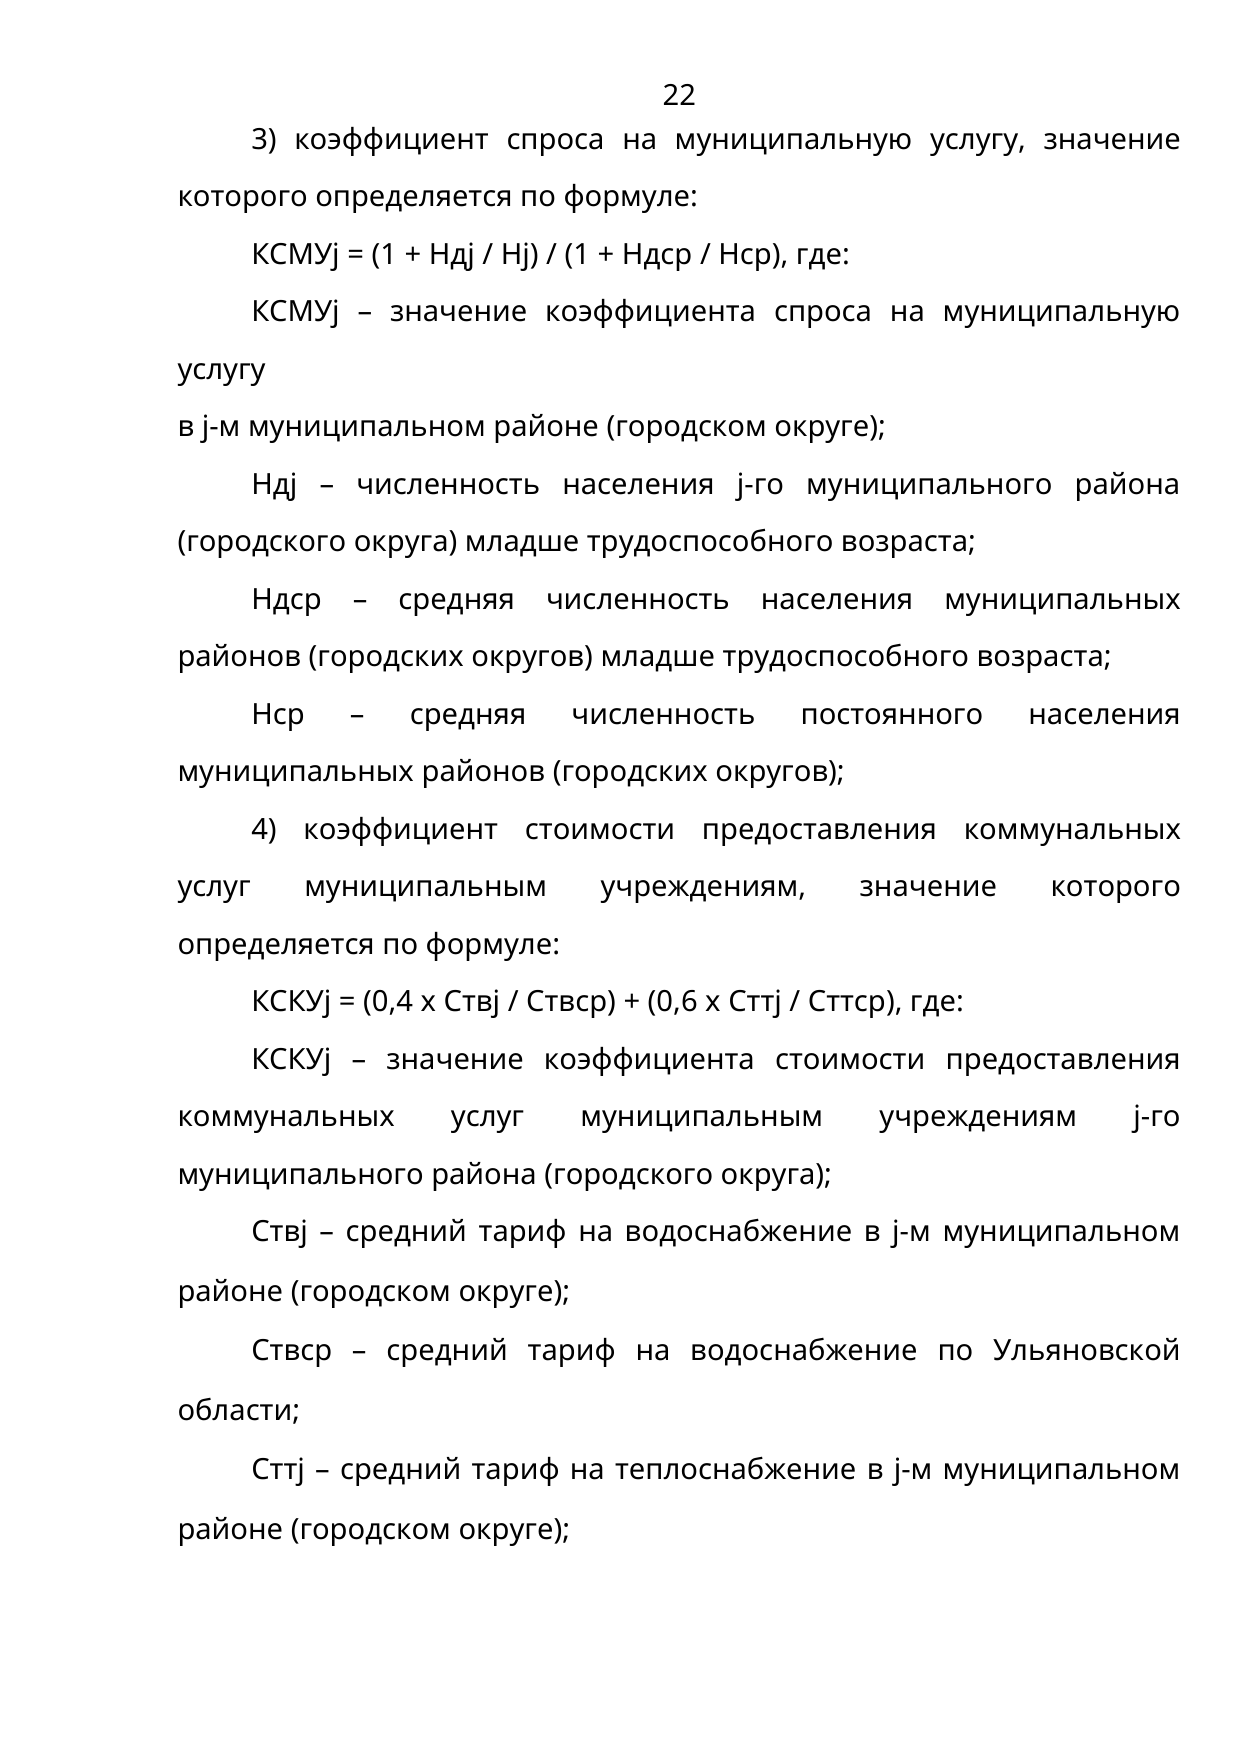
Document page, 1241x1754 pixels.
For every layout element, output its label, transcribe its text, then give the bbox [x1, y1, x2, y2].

text КСМУj = (1 + Ндj / Hj) / (1 + Ндср / Hср), где: [177, 233, 1181, 273]
text КСМУj – значение коэффициента спроса на муниципальную услугу в j-м муниципальном районе (городском округе); [177, 291, 1181, 445]
text Ндj – численность населения j-го муниципального района (городского округа) младше трудоспособного возраста; [177, 463, 1181, 560]
text Ндср – средняя численность населения муниципальных районов (городских округов) младше трудоспособного возраста; [177, 578, 1181, 675]
text Ствср – средний тариф на водоснабжение по Ульяновской области; [177, 1329, 1181, 1429]
text КСКУj – значение коэффициента стоимости предоставления коммунальных услуг муниципальным учреждениям j-го муниципального района (городского округа); [177, 1038, 1181, 1193]
text Сттj – средний тариф на теплоснабжение в j-м муниципальном районе (городском округе); [177, 1448, 1181, 1548]
text Ствj – средний тариф на водоснабжение в j-м муниципальном районе (городском округе); [177, 1211, 1181, 1310]
text КСКУj = (0,4 x Ствj / Ствср) + (0,6 x Сттj / Сттср), где: [177, 981, 1181, 1020]
text 3) коэффициент спроса на муниципальную услугу, значение которого определяется по формуле: [177, 118, 1181, 215]
text 4) коэффициент стоимости предоставления коммунальных услуг муниципальным учреждениям, значение которого определяется по формуле: [177, 808, 1181, 963]
text Нср – средняя численность постоянного населения муниципальных районов (городских округов); [177, 693, 1181, 790]
